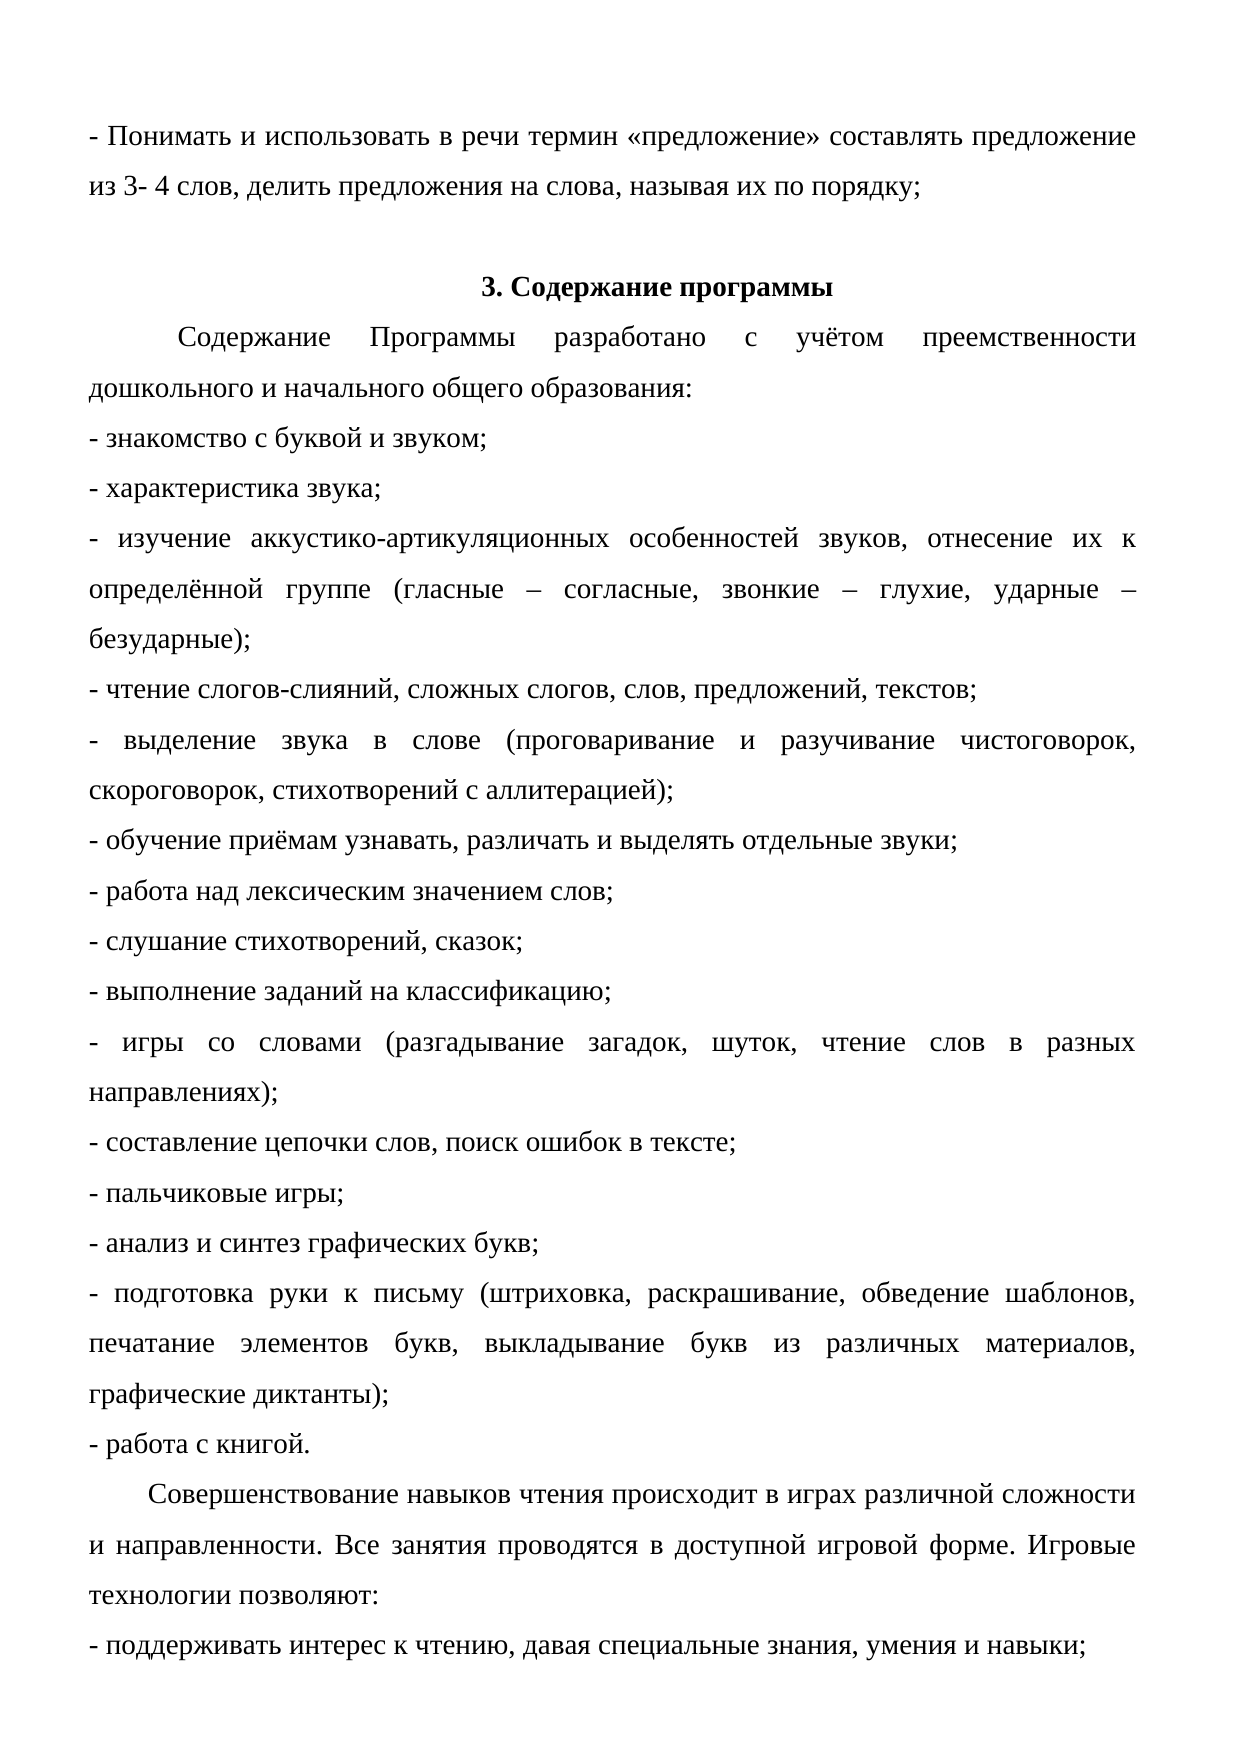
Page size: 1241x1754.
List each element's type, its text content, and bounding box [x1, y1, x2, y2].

text Содержание Программы разработано с учётом преемственности дошкольного и начального общего образования: [89, 319, 1137, 403]
text - игры со словами (разгадывание загадок, шуток, чтение слов в разных направлениях); [89, 1024, 1137, 1108]
text - слушание стихотворений, сказок; [89, 923, 1137, 957]
text - чтение слогов-слияний, сложных слогов, слов, предложений, текстов; [89, 672, 1137, 705]
text - изучение аккустико-артикуляционных особенностей звуков, отнесение их к определённой группе (гласные – согласные, звонкие – глухие, ударные – безударные); [89, 521, 1137, 655]
text - характеристика звука; [89, 470, 1137, 504]
text - Понимать и использовать в речи термин «предложение» составлять предложение из 3- 4 слов, делить предложения на слова, называя их по порядку; [89, 118, 1137, 202]
text - подготовка руки к письму (штриховка, раскрашивание, обведение шаблонов, печатание элементов букв, выкладывание букв из различных материалов, графические диктанты); [89, 1275, 1137, 1409]
text - пальчиковые игры; [89, 1175, 1137, 1208]
text - выполнение заданий на классификацию; [89, 973, 1137, 1007]
text - обучение приёмам узнавать, различать и выделять отдельные звуки; [89, 822, 1137, 856]
text - работа с книгой. [89, 1426, 1137, 1460]
text - поддерживать интерес к чтению, давая специальные знания, умения и навыки; [89, 1627, 1137, 1661]
text - выделение звука в слове (проговаривание и разучивание чистоговорок, скороговорок, стихотворений с аллитерацией); [89, 722, 1137, 806]
text 3. Содержание программы [89, 269, 1137, 303]
text - составление цепочки слов, поиск ошибок в тексте; [89, 1124, 1137, 1158]
text - анализ и синтез графических букв; [89, 1225, 1137, 1258]
text Совершенствование навыков чтения происходит в играх различной сложности и направленности. Все занятия проводятся в доступной игровой форме. Игровые технологии позволяют: [89, 1477, 1137, 1611]
text - работа над лексическим значением слов; [89, 873, 1137, 906]
text - знакомство с буквой и звуком; [89, 420, 1137, 453]
